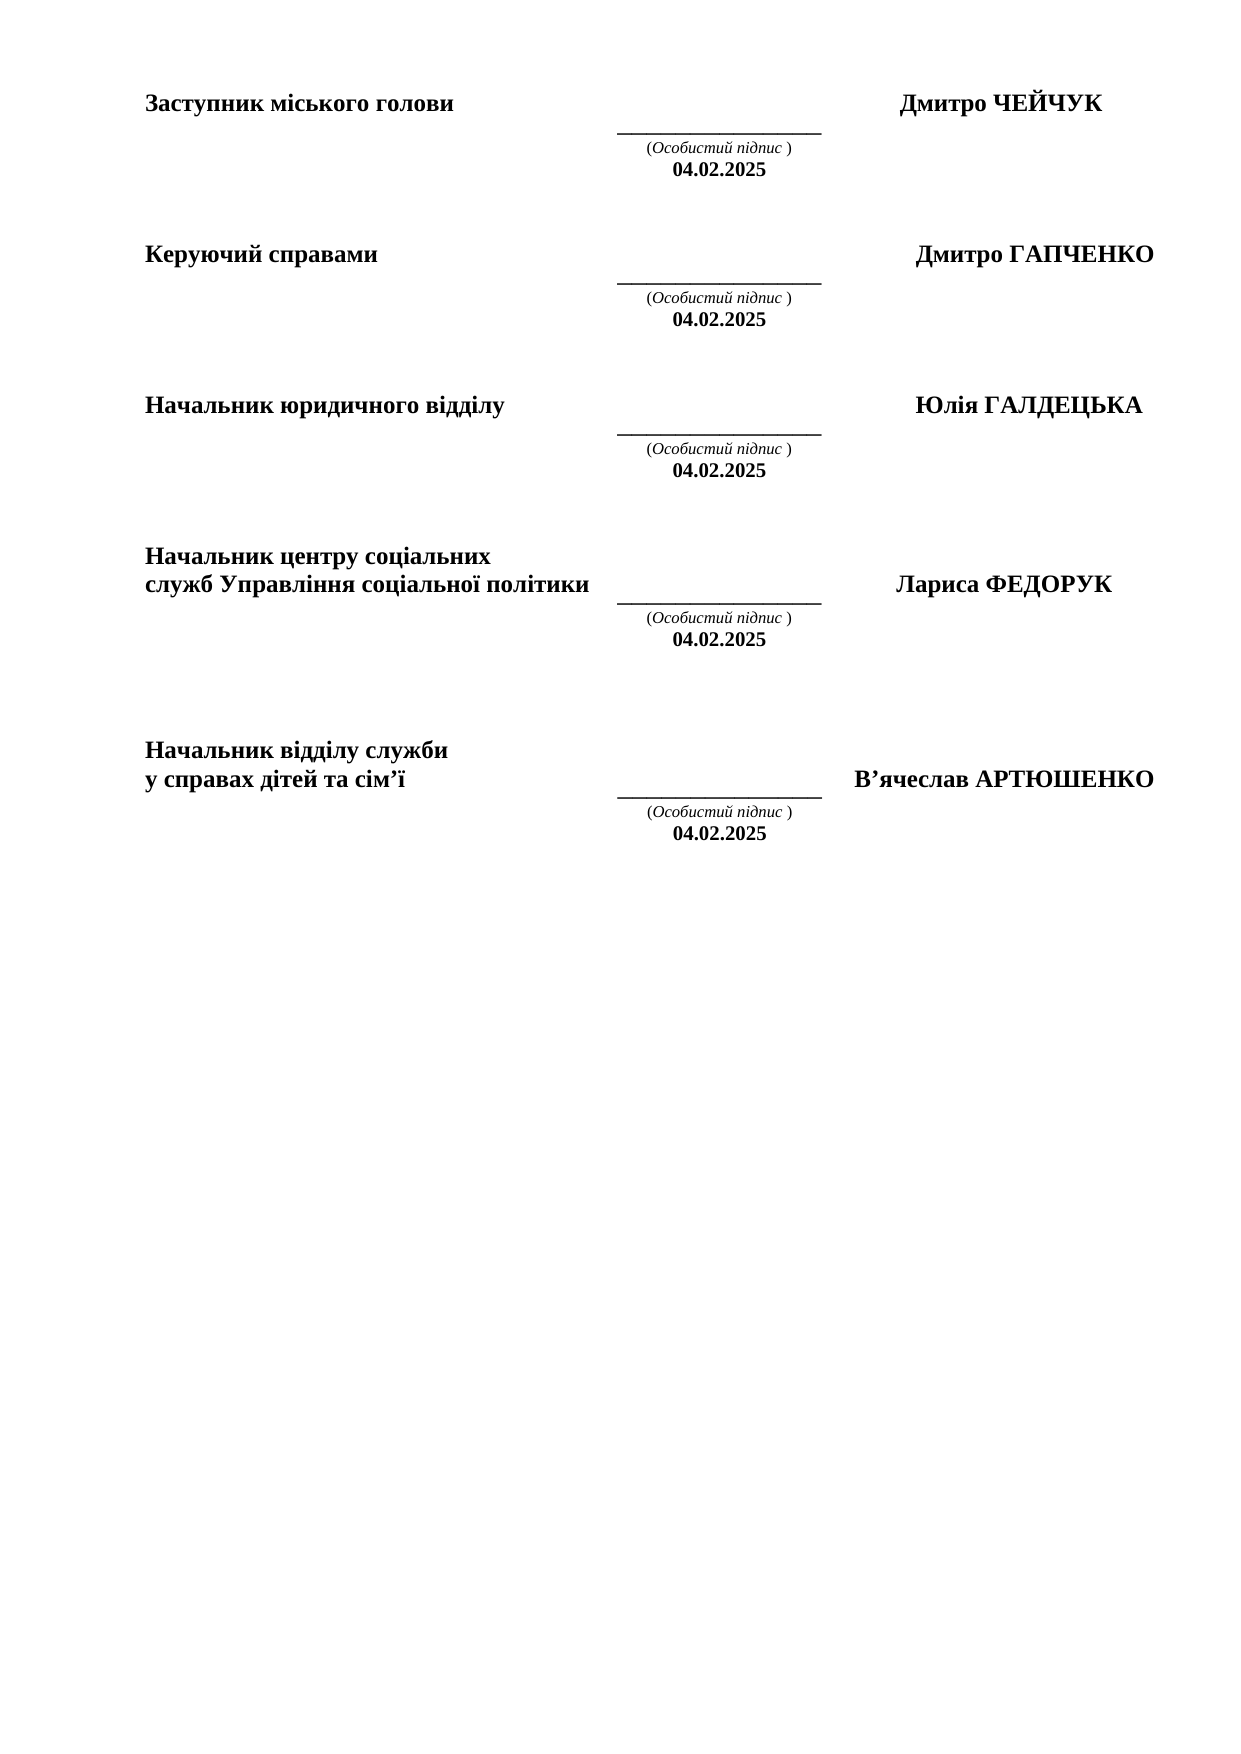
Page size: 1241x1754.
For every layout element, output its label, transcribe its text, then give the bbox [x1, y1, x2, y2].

table_cell Дмитро ГАПЧЕНКО [836, 239, 1166, 390]
table_header Заступник міського голови [134, 89, 602, 239]
table_cell Начальник юридичного відділу [134, 390, 602, 541]
table_header ______________ (Особистий підпис ) 04.02.2025 [602, 735, 837, 903]
table_cell Юлія ГАЛДЕЦЬКА [836, 390, 1166, 541]
table_cell ______________ (Особистий підпис ) 04.02.2025 [602, 541, 836, 709]
table_cell ______________ (Особистий підпис ) 04.02.2025 [602, 390, 836, 541]
table_header Начальник відділу служби у справах дітей та сім’ї [134, 735, 602, 903]
table_cell ______________ (Особистий підпис ) 04.02.2025 [602, 239, 836, 390]
table_cell Керуючий справами [134, 239, 602, 390]
table_header Дмитро ЧЕЙЧУК [836, 89, 1166, 239]
table_cell Начальник центру соціальних служб Управління соціальної політики [134, 541, 602, 709]
table_header ______________ (Особистий підпис ) 04.02.2025 [602, 89, 836, 239]
table_header В’ячеслав АРТЮШЕНКО [837, 735, 1166, 903]
table_cell Лариса ФЕДОРУК [836, 541, 1166, 709]
